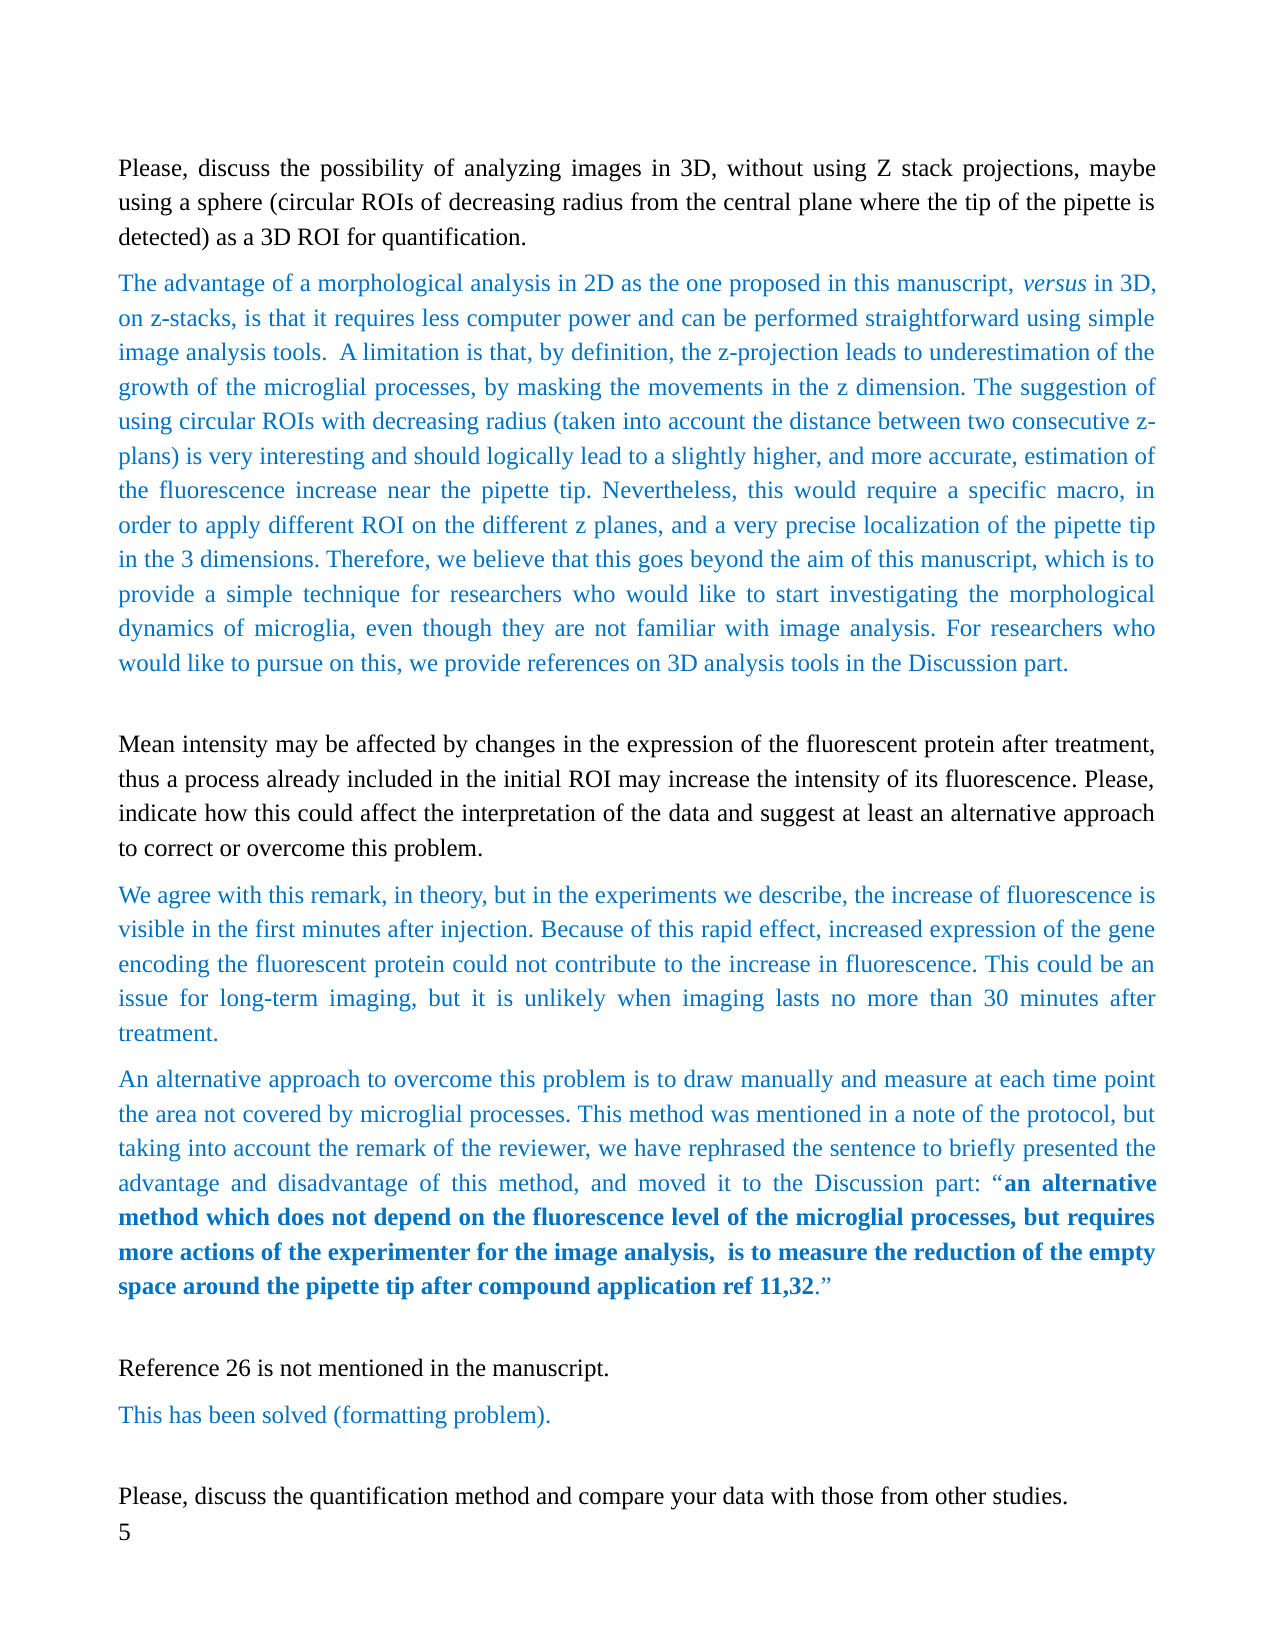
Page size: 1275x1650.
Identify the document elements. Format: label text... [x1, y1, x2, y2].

text We agree with this remark, in theory, but in the experiments we describe, the increase of fluorescence is visible in the first minutes after injection. Because of this rapid effect, increased expression of the gene encoding the fluorescent protein could not contribute to the increase in fluorescence. This could be an issue for long-term imaging, but it is unlikely when imaging lasts no more than 30 minutes after treatment. [118, 880, 1157, 1046]
text Please, discuss the quantification method and compare your data with those from other studies. [118, 1447, 1157, 1510]
text This has been solved (formatting problem). [118, 1400, 1157, 1429]
text Mean intensity may be affected by changes in the expression of the fluorescent protein after treatment, thus a process already included in the initial ROI may increase the intensity of its fluorescence. Please, indicate how this could affect the interpretation of the data and suggest at least an alternative approach to correct or overcome this problem. [118, 695, 1157, 861]
text Please, discuss the possibility of analyzing images in 3D, without using Z stack projections, maybe using a sphere (circular ROIs of decreasing radius from the central plane where the tip of the pipette is detected) as a 3D ROI for quantification. [118, 118, 1157, 250]
text The advantage of a morphological analysis in 2D as the one proposed in this manuscript, versus in 3D, on z-stacks, is that it requires less computer power and can be performed straightforward using simple image analysis tools. A limitation is that, by definition, the z-projection leads to underestimation of the growth of the microglial processes, by masking the movements in the z dimension. The suggestion of using circular ROIs with decreasing radius (taken into account the distance between two consecutive z-plans) is very interesting and should logically lead to a slightly higher, and more accurate, estimation of the fluorescence increase near the pipette tip. Nevertheless, this would require a specific macro, in order to apply different ROI on the different z planes, and a very precise localization of the pipette tip in the 3 dimensions. Therefore, we believe that this goes beyond the aim of this manuscript, which is to provide a simple technique for researchers who would like to start investigating the morphological dynamics of microglia, even though they are not familiar with image analysis. For researchers who would like to pursue on this, we provide references on 3D analysis tools in the Discussion part. [118, 268, 1157, 677]
text Reference 26 is not mentioned in the manuscript. [118, 1318, 1157, 1382]
text An alternative approach to overcome this problem is to draw manually and measure at each time point the area not covered by microglial processes. This method was mentioned in a note of the protocol, but taking into account the remark of the reviewer, we have rephrased the sentence to briefly presented the advantage and disadvantage of this method, and moved it to the Discussion part: “an alternative method which does not depend on the fluorescence level of the microglial processes, but requires more actions of the experimenter for the image analysis, is to measure the reduction of the empty space around the pipette tip after compound application ref 11,32.” [118, 1064, 1157, 1300]
